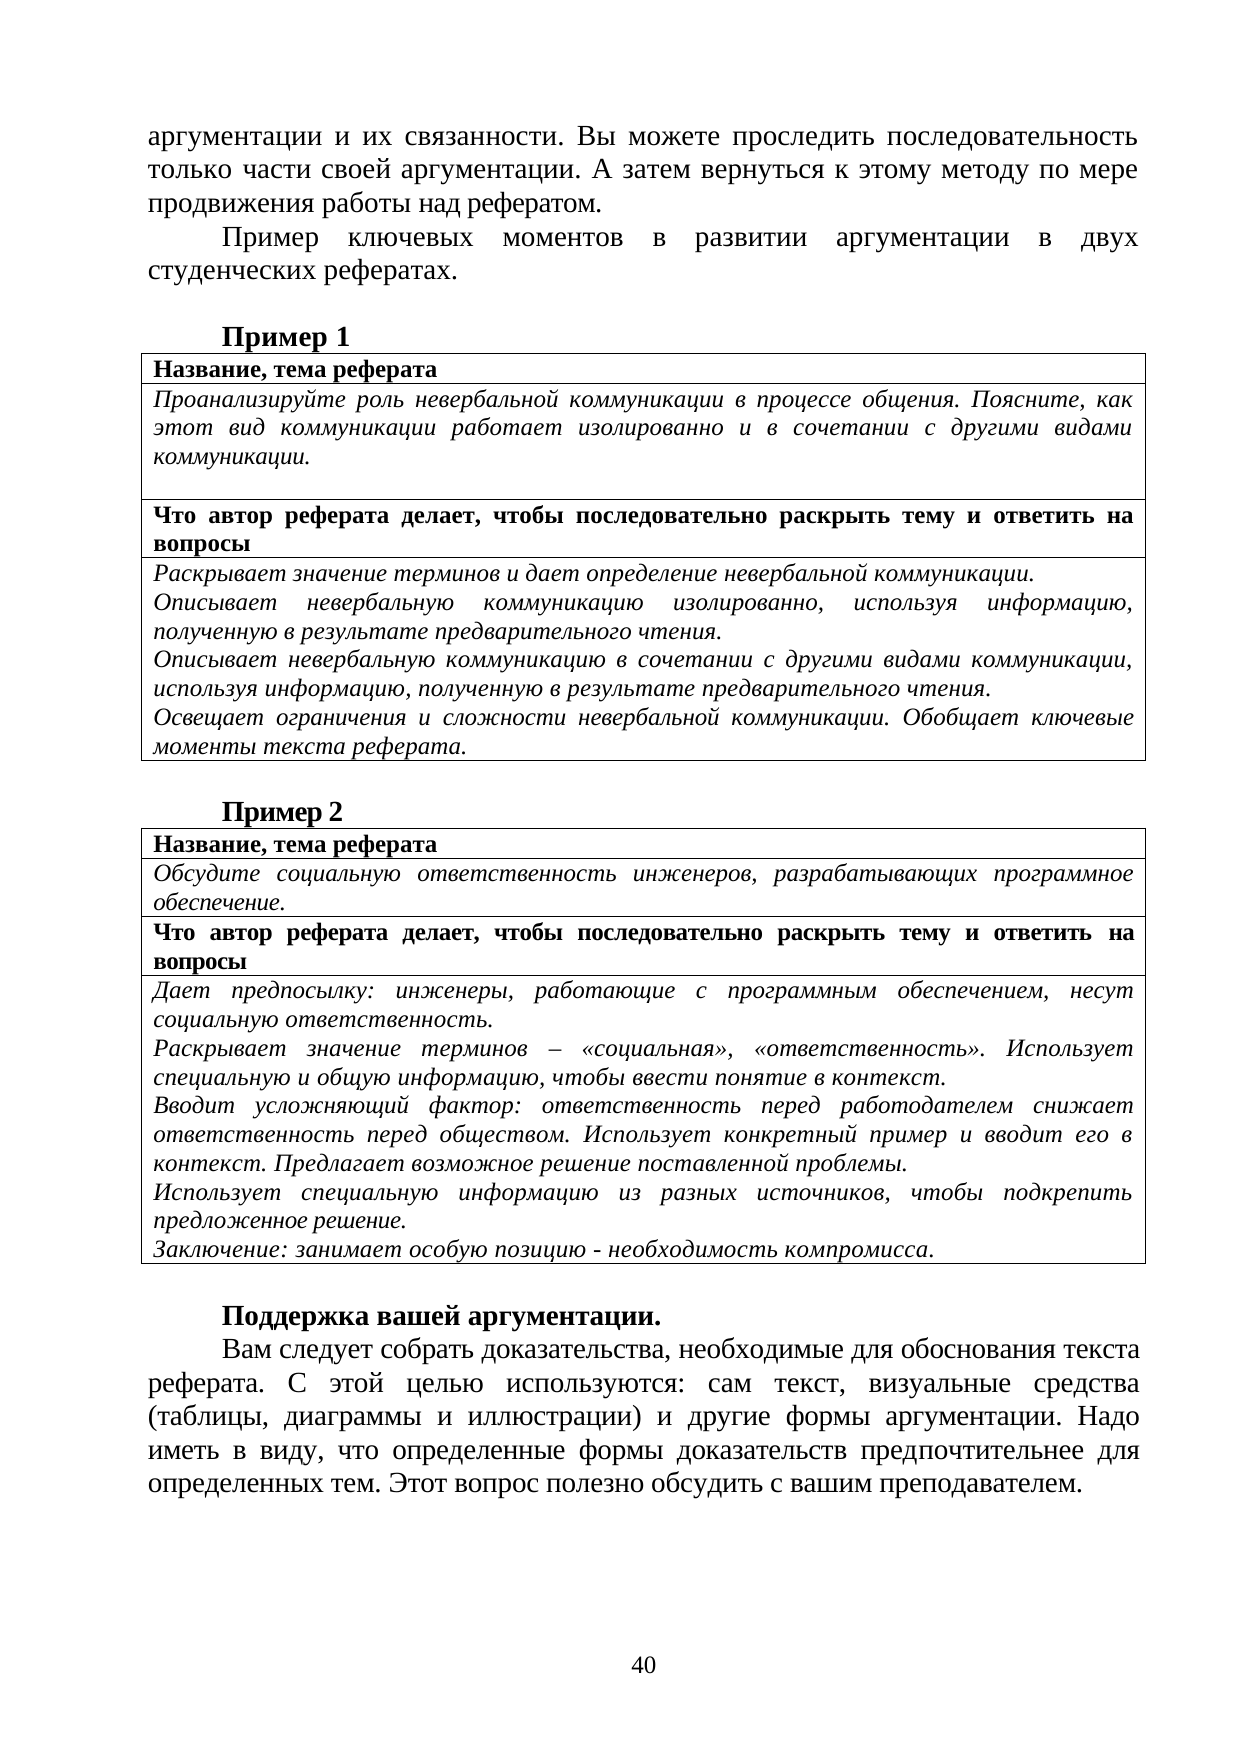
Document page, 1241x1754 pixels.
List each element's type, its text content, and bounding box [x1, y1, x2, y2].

text Вам следует собрать доказательства, необходимые для обоснования текста реферата. С этой целью используются: сам текст, визуальные средства (таблицы, диаграммы и иллюстрации) и другие формы аргументации. Надо иметь в виду, что определенные формы доказательств предпочтительнее для определенных тем. Этот вопрос полезно обсудить с вашим преподавателем. [148, 1331, 1140, 1499]
text Пример 2 [148, 794, 1140, 828]
text Поддержка вашей аргументации. [148, 1298, 1140, 1331]
text Пример 1 [148, 319, 1140, 353]
table_header Название, тема реферата [142, 354, 1145, 383]
text Пример ключевых моментов в развитии аргументации в двух студенческих рефератах. [148, 219, 1140, 286]
table_cell Проанализируйте роль невербальной коммуникации в процессе общения. Поясните, как этот вид коммуникации работает изолированно и в сочетании с другими видами коммуникации. [142, 384, 1145, 499]
table_cell Что автор реферата делает, чтобы последовательно раскрыть тему и ответить на вопросы [142, 500, 1145, 557]
table_cell Что автор реферата делает, чтобы последовательно раскрыть тему и ответить на вопросы [142, 917, 1145, 974]
table_cell Раскрывает значение терминов и дает определение невербальной коммуникации. Описывает невербальную коммуникацию изолированно, используя информацию, полученную в результате предварительного чтения. Описывает невербальную коммуникацию в сочетании с другими видами коммуникации, используя информацию, полученную в результате предварительного чтения. Освещает ограничения и сложности невербальной коммуникации. Обобщает ключевые моменты текста реферата. [142, 558, 1145, 759]
table_cell Дает предпосылку: инженеры, работающие с программным обеспечением, несут социальную ответственность. Раскрывает значение терминов – «социальная», «ответственность». Использует специальную и общую информацию, чтобы ввести понятие в контекст. Вводит усложняющий фактор: ответственность перед работодателем снижает ответственность перед обществом. Использует конкретный пример и вводит его в контекст. Предлагает возможное решение поставленной проблемы. Использует специальную информацию из разных источников, чтобы подкрепить предложенное решение. Заключение: занимает особую позицию - необходимость компромисса. [142, 976, 1145, 1263]
table_cell Обсудите социальную ответственность инженеров, разрабатывающих программное обеспечение. [142, 859, 1145, 916]
table_header Название, тема реферата [142, 829, 1145, 857]
